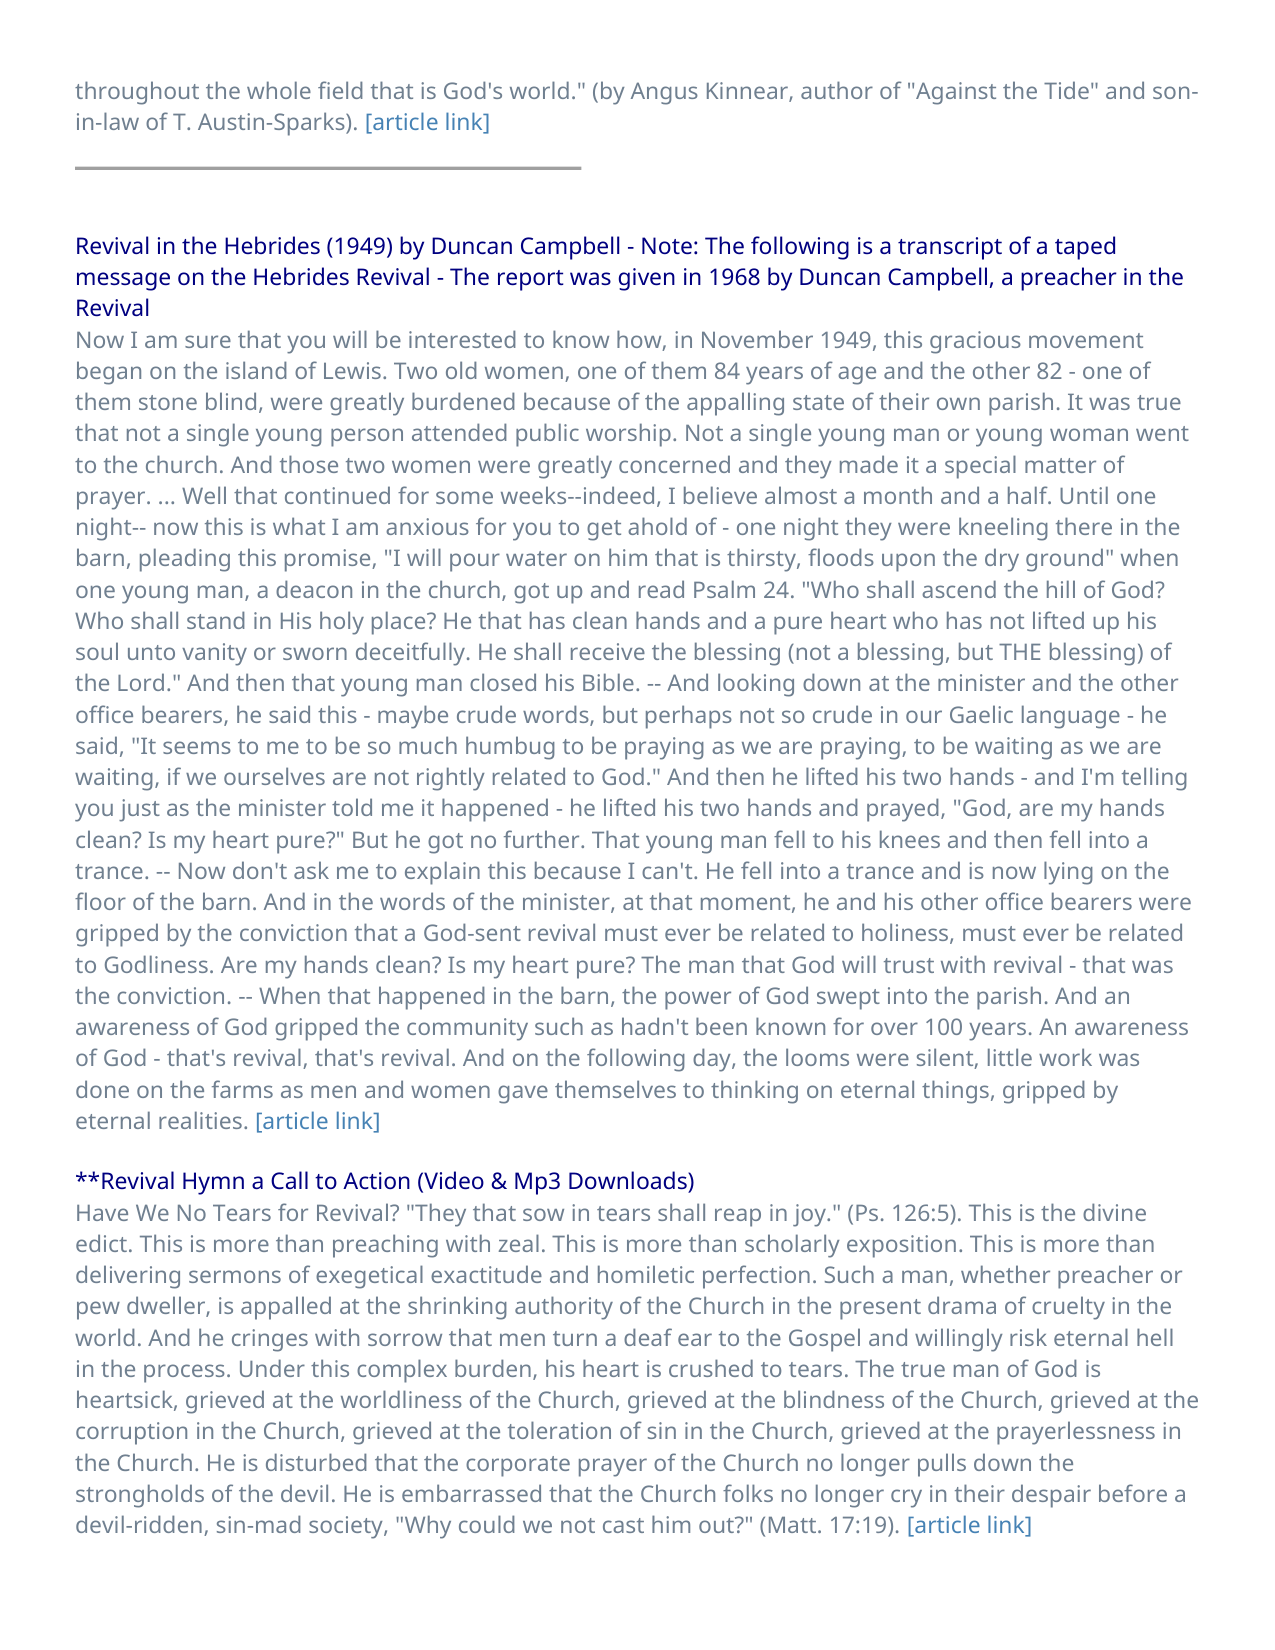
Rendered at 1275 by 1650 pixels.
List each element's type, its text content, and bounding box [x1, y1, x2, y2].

text Revival in the Hebrides (1949) by Duncan Campbell - Note: The following is a transcript of a taped message on the Hebrides Revival - The report was given in 1968 by Duncan Campbell, a preacher in the Revival Now I am sure that you will be interested to know how, in November 1949, this gracious movement began on the island of Lewis. Two old women, one of them 84 years of age and the other 82 - one of them stone blind, were greatly burdened because of the appalling state of their own parish. It was true that not a single young person attended public worship. Not a single young man or young woman went to the church. And those two women were greatly concerned and they made it a special matter of prayer. ... Well that continued for some weeks--indeed, I believe almost a month and a half. Until one night-- now this is what I am anxious for you to get ahold of - one night they were kneeling there in the barn, pleading this promise, "I will pour water on him that is thirsty, floods upon the dry ground" when one young man, a deacon in the church, got up and read Psalm 24. "Who shall ascend the hill of God? Who shall stand in His holy place? He that has clean hands and a pure heart who has not lifted up his soul unto vanity or sworn deceitfully. He shall receive the blessing (not a blessing, but THE blessing) of the Lord." And then that young man closed his Bible. -- And looking down at the minister and the other office bearers, he said this - maybe crude words, but perhaps not so crude in our Gaelic language - he said, "It seems to me to be so much humbug to be praying as we are praying, to be waiting as we are waiting, if we ourselves are not rightly related to God." And then he lifted his two hands - and I'm telling you just as the minister told me it happened - he lifted his two hands and prayed, "God, are my hands clean? Is my heart pure?" But he got no further. That young man fell to his knees and then fell into a trance. -- Now don't ask me to explain this because I can't. He fell into a trance and is now lying on the floor of the barn. And in the words of the minister, at that moment, he and his other office bearers were gripped by the conviction that a God-sent revival must ever be related to holiness, must ever be related to Godliness. Are my hands clean? Is my heart pure? The man that God will trust with revival - that was the conviction. -- When that happened in the barn, the power of God swept into the parish. And an awareness of God gripped the community such as hadn't been known for over 100 years. An awareness of God - that's revival, that's revival. And on the following day, the looms were silent, little work was done on the farms as men and women gave themselves to thinking on eternal things, gripped by eternal realities. [article link] [75, 230, 1200, 1136]
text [75, 75, 1200, 137]
text **Revival Hymn a Call to Action (Video & Mp3 Downloads) Have We No Tears for Revival? "They that sow in tears shall reap in joy." (Ps. 126:5). This is the divine edict. This is more than preaching with zeal. This is more than scholarly exposition. This is more than delivering sermons of exegetical exactitude and homiletic perfection. Such a man, whether preacher or pew dweller, is appalled at the shrinking authority of the Church in the present drama of cruelty in the world. And he cringes with sorrow that men turn a deaf ear to the Gospel and willingly risk eternal hell in the process. Under this complex burden, his heart is crushed to tears. The true man of God is heartsick, grieved at the worldliness of the Church, grieved at the blindness of the Church, grieved at the corruption in the Church, grieved at the toleration of sin in the Church, grieved at the prayerlessness in the Church. He is disturbed that the corporate prayer of the Church no longer pulls down the strongholds of the devil. He is embarrassed that the Church folks no longer cry in their despair before a devil-ridden, sin-mad society, "Why could we not cast him out?" (Matt. 17:19). [article link] [75, 1165, 1200, 1540]
